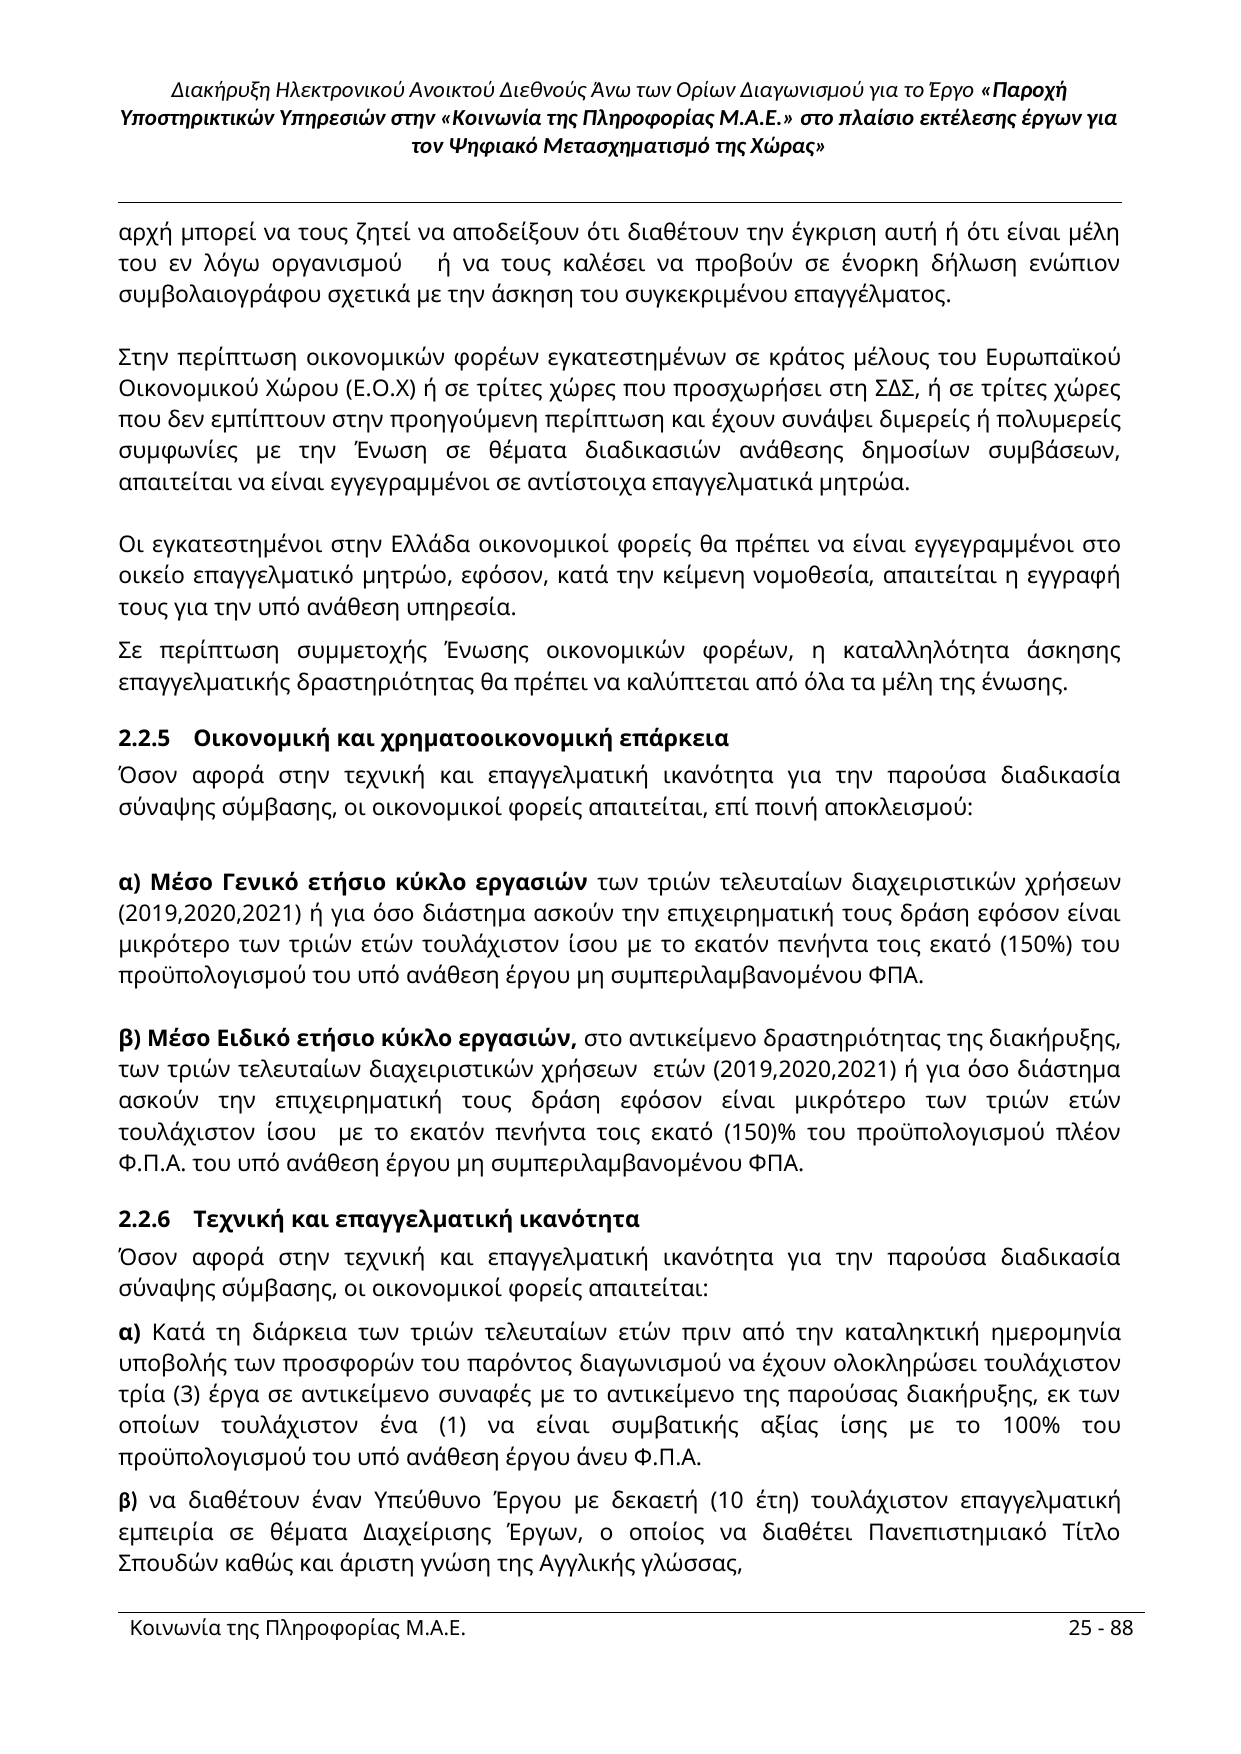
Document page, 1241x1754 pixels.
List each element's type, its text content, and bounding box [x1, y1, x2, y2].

text Σε περίπτωση συμμετοχής Ένωσης οικονομικών φορέων, η καταλληλότητα άσκησης επαγγελματικής δραστηριότητας θα πρέπει να καλύπτεται από όλα τα μέλη της ένωσης. [118, 634, 1122, 697]
subtitle Οικονομική και χρηματοοικονομική επάρκεια [118, 722, 1122, 753]
text α) Κατά τη διάρκεια των τριών τελευταίων ετών πριν από την καταληκτική ημερομηνία υποβολής των προσφορών του παρόντος διαγωνισμού να έχουν ολοκληρώσει τουλάχιστον τρία (3) έργα σε αντικείμενο συναφές με το αντικείμενο της παρούσας διακήρυξης, εκ των οποίων τουλάχιστον ένα (1) να είναι συμβατικής αξίας ίσης με το 100% του προϋπολογισμού του υπό ανάθεση έργου άνευ Φ.Π.Α. [118, 1316, 1122, 1472]
list Στην περίπτωση οικονομικών φορέων εγκατεστημένων σε κράτος μέλους του Ευρωπαϊκού Οικονομικού Χώρου (Ε.Ο.Χ) ή σε τρίτες χώρες που προσχωρήσει στη ΣΔΣ, ή σε τρίτες χώρες που δεν εμπίπτουν στην προηγούμενη περίπτωση και έχουν συνάψει διμερείς ή πολυμερείς συμφωνίες με την Ένωση σε θέματα διαδικασιών ανάθεσης δημοσίων συμβάσεων, απαιτείται να είναι εγγεγραμμένοι σε αντίστοιχα επαγγελματικά μητρώα. [118, 341, 1122, 497]
list Οι εγκατεστημένοι στην Ελλάδα οικονομικοί φορείς θα πρέπει να είναι εγγεγραμμένοι στο οικείο επαγγελματικό μητρώο, εφόσον, κατά την κείμενη νομοθεσία, απαιτείται η εγγραφή τους για την υπό ανάθεση υπηρεσία. [118, 528, 1122, 622]
text Όσον αφορά στην τεχνική και επαγγελματική ικανότητα για την παρούσα διαδικασία σύναψης σύμβασης, οι οικονομικοί φορείς απαιτείται: [118, 1241, 1122, 1303]
text α) Μέσο Γενικό ετήσιο κύκλο εργασιών των τριών τελευταίων διαχειριστικών χρήσεων (2019,2020,2021) ή για όσο διάστημα ασκούν την επιχειρηματική τους δράση εφόσον είναι μικρότερο των τριών ετών τουλάχιστον ίσου με το εκατόν πενήντα τοις εκατό (150%) του προϋπολογισμού του υπό ανάθεση έργου μη συμπεριλαμβανομένου ΦΠΑ. [118, 866, 1122, 991]
list Τεχνική και επαγγελματική ικανότητα [118, 1203, 1122, 1234]
text β) να διαθέτουν έναν Υπεύθυνο Έργου με δεκαετή (10 έτη) τουλάχιστον επαγγελματική εμπειρία σε θέματα Διαχείρισης Έργων, ο οποίος να διαθέτει Πανεπιστημιακό Τίτλο Σπουδών καθώς και άριστη γνώση της Αγγλικής γλώσσας, [118, 1484, 1122, 1578]
text Όσον αφορά στην τεχνική και επαγγελματική ικανότητα για την παρούσα διαδικασία σύναψης σύμβασης, οι οικονομικοί φορείς απαιτείται, επί ποινή αποκλεισμού: [118, 759, 1122, 822]
text β) Μέσο Ειδικό ετήσιο κύκλο εργασιών, στο αντικείμενο δραστηριότητας της διακήρυξης, των τριών τελευταίων διαχειριστικών χρήσεων ετών (2019,2020,2021) ή για όσο διάστημα ασκούν την επιχειρηματική τους δράση εφόσον είναι μικρότερο των τριών ετών τουλάχιστον ίσου με το εκατόν πενήντα τοις εκατό (150)% του προϋπολογισμού πλέον Φ.Π.Α. του υπό ανάθεση έργου μη συμπεριλαμβανομένου ΦΠΑ. [118, 1022, 1122, 1178]
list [118, 216, 1122, 309]
